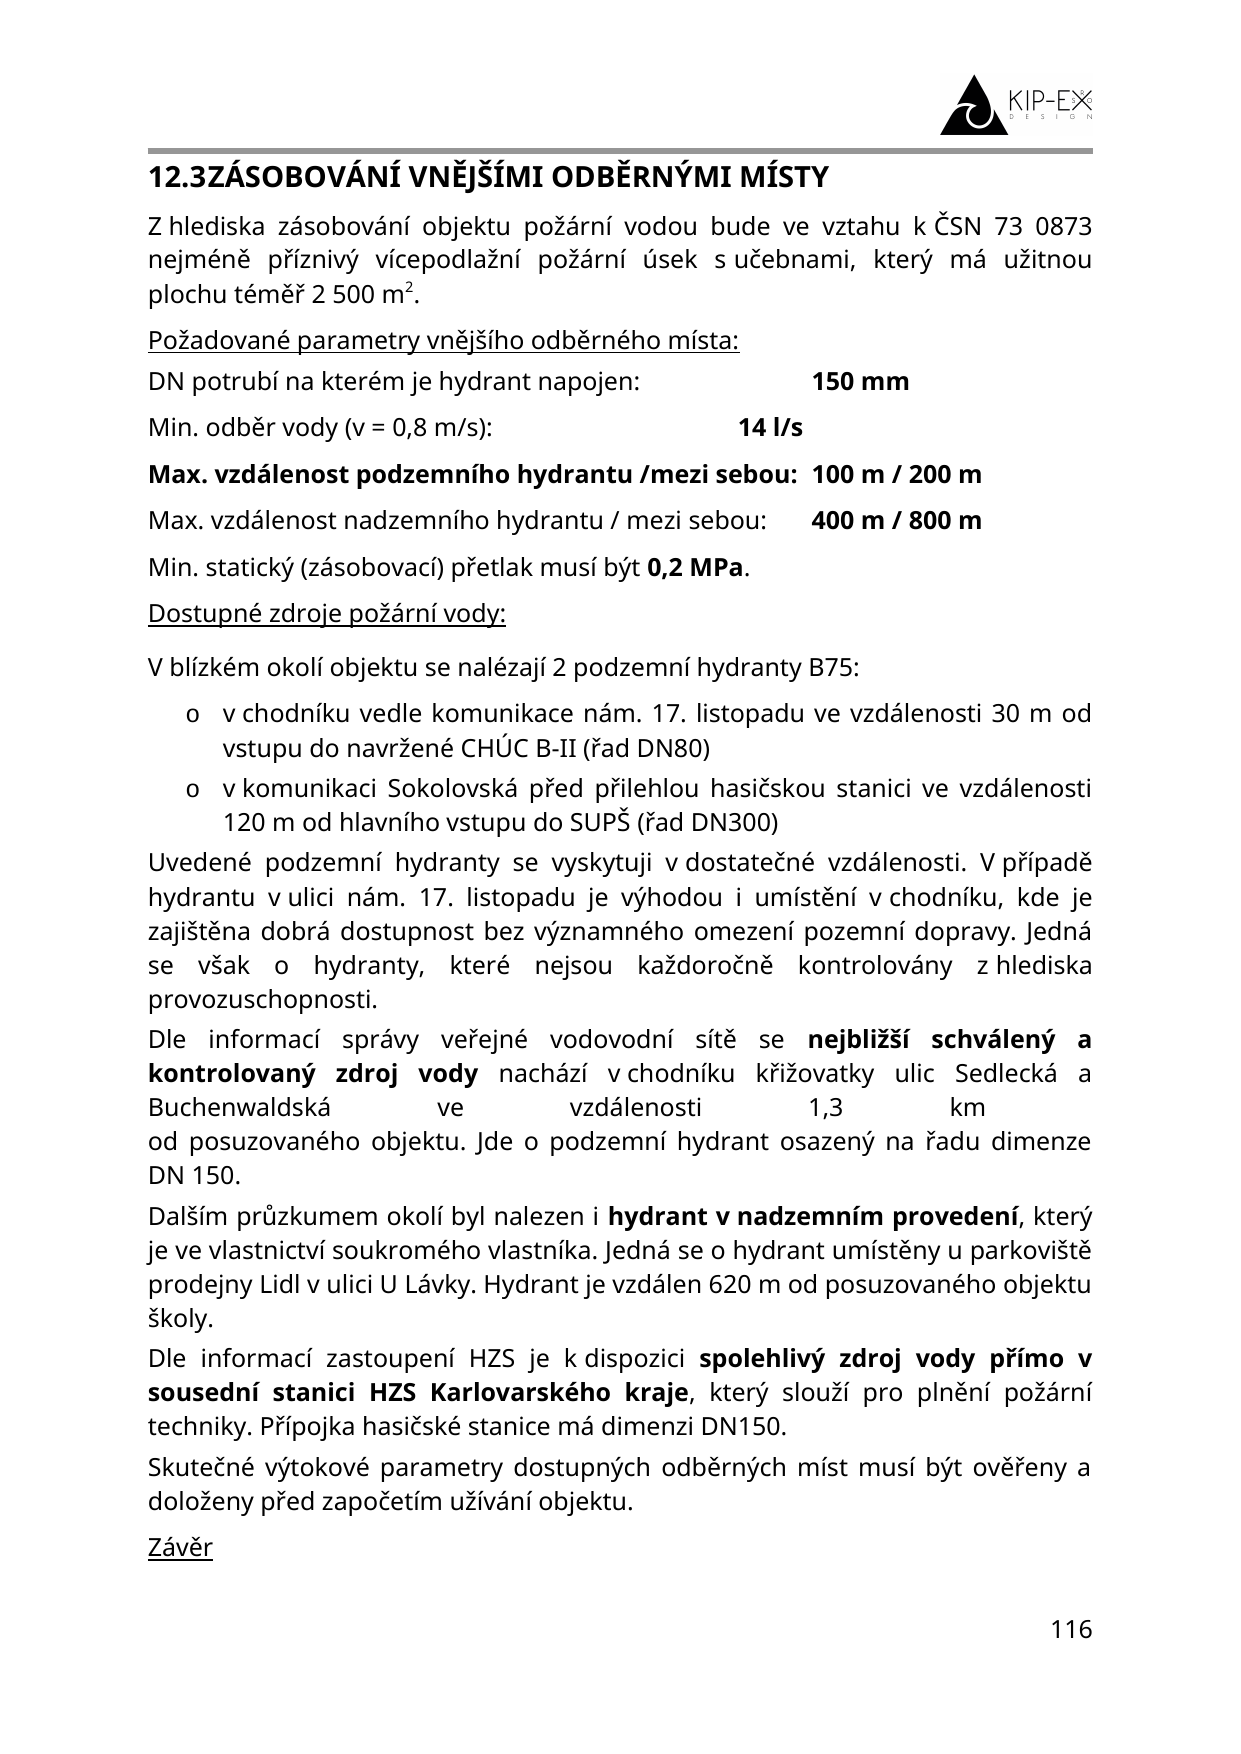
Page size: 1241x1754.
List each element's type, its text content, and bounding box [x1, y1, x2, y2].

list Dle informací zastoupení HZS je k dispozici spolehlivý zdroj vody přímo v sousední stanici HZS Karlovarského kraje, který slouží pro plnění požární techniky. Přípojka hasičské stanice má dimenzi DN150. [148, 1341, 1093, 1443]
list Skutečné výtokové parametry dostupných odběrných míst musí být ověřeny a doloženy před započetím užívání objektu. [148, 1449, 1093, 1517]
text Dostupné zdroje požární vody: [148, 596, 1093, 630]
list Uvedené podzemní hydranty se vyskytuji v dostatečné vzdálenosti. V případě hydrantu v ulici nám. 17. listopadu je výhodou i umístění v chodníku, kde je zajištěna dobrá dostupnost bez významného omezení pozemní dopravy. Jedná se však o hydranty, které nejsou každoročně kontrolovány z hlediska provozuschopnosti. [148, 845, 1093, 1015]
text Z hlediska zásobování objektu požární vodou bude ve vztahu k ČSN 73 0873 nejméně příznivý vícepodlažní požární úsek s učebnami, který má užitnou plochu téměř 2 500 m2. [148, 208, 1093, 310]
text DN potrubí na kterém je hydrant napojen: 150 mm [148, 363, 1093, 397]
text Max. vzdálenost nadzemního hydrantu / mezi sebou: 400 m / 800 m [148, 503, 1093, 537]
text V blízkém okolí objektu se nalézají 2 podzemní hydranty B75: [148, 649, 1093, 683]
text Min. odběr vody (v = 0,8 m/s): 14 l/s [148, 410, 1093, 444]
text Závěr [148, 1530, 1093, 1564]
text Max. vzdálenost podzemního hydrantu /mezi sebou: 100 m / 200 m [148, 456, 1093, 490]
picture [939, 73, 1093, 136]
list v chodníku vedle komunikace nám. 17. listopadu ve vzdálenosti 30 m od vstupu do navržené CHÚC B-II (řad DN80) [185, 696, 1093, 764]
text Min. statický (zásobovací) přetlak musí být 0,2 MPa. [148, 549, 1093, 583]
subtitle zásobování vnějšími odběrnými místy [148, 154, 1093, 196]
list v komunikaci Sokolovská před přilehlou hasičskou stanici ve vzdálenosti 120 m od hlavního vstupu do SUPŠ (řad DN300) [185, 771, 1093, 839]
text Požadované parametry vnějšího odběrného místa: [148, 323, 1093, 357]
list Dalším průzkumem okolí byl nalezen i hydrant v nadzemním provedení, který je ve vlastnictví soukromého vlastníka. Jedná se o hydrant umístěny u parkoviště prodejny Lidl v ulici U Lávky. Hydrant je vzdálen 620 m od posuzovaného objektu školy. [148, 1198, 1093, 1334]
list Dle informací správy veřejné vodovodní sítě se nejbližší schválený a kontrolovaný zdroj vody nachází v chodníku křižovatky ulic Sedlecká a Buchenwaldská ve vzdálenosti 1,3 km od posuzovaného objektu. Jde o podzemní hydrant osazený na řadu dimenze DN 150. [148, 1022, 1093, 1192]
